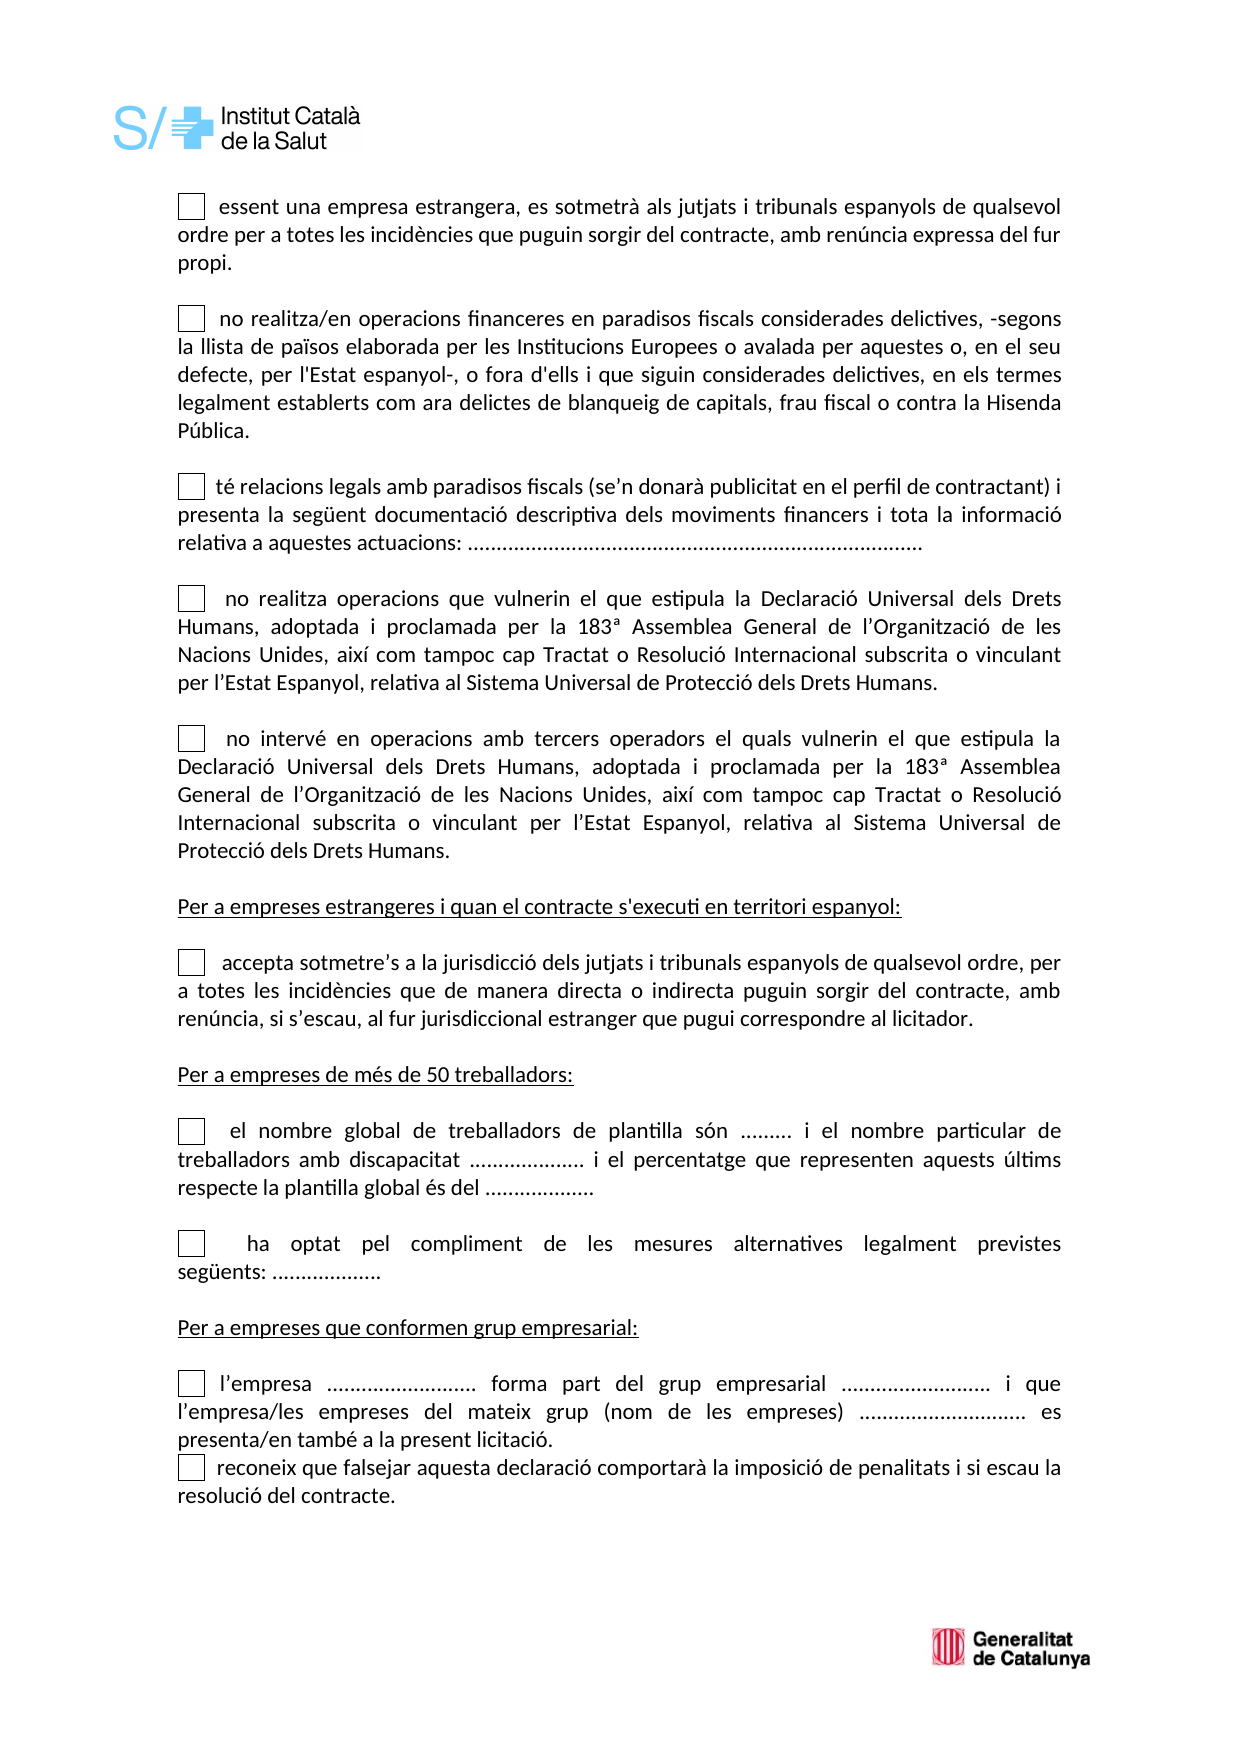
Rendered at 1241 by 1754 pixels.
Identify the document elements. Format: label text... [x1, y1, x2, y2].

text té relacions legals amb paradisos fiscals (se’n donarà publicitat en el perfil de contractant) i presenta la següent documentació descriptiva dels moviments financers i tota la informació relativa a aquestes actuacions: ............................................................................... [177, 472, 1063, 556]
text Per a empreses estrangeres i quan el contracte s'executi en territori espanyol: [177, 892, 1063, 921]
text Per a empreses de més de 50 treballadors: [177, 1061, 1063, 1089]
text l’empresa .......................... forma part del grup empresarial .......................... i que l’empresa/les empreses del mateix grup (nom de les empreses) ............................. es presenta/en també a la present licitació. [177, 1369, 1063, 1453]
text el nombre global de treballadors de plantilla són ......... i el nombre particular de treballadors amb discapacitat .................... i el percentatge que representen aquests últims respecte la plantilla global és del ................... [177, 1117, 1063, 1201]
text no realitza operacions que vulnerin el que estipula la Declaració Universal dels Drets Humans, adoptada i proclamada per la 183ª Assemblea General de l’Organització de les Nacions Unides, així com tampoc cap Tractat o Resolució Internacional subscrita o vinculant per l’Estat Espanyol, relativa al Sistema Universal de Protecció dels Drets Humans. [177, 584, 1063, 696]
text accepta sotmetre’s a la jurisdicció dels jutjats i tribunals espanyols de qualsevol ordre, per a totes les incidències que de manera directa o indirecta puguin sorgir del contracte, amb renúncia, si s’escau, al fur jurisdiccional estranger que pugui correspondre al licitador. [177, 948, 1063, 1033]
text Per a empreses que conformen grup empresarial: [177, 1313, 1063, 1341]
text essent una empresa estrangera, es sotmetrà als jutjats i tribunals espanyols de qualsevol ordre per a totes les incidències que puguin sorgir del contracte, amb renúncia expressa del fur propi. [177, 192, 1063, 276]
text no realitza/en operacions financeres en paradisos fiscals considerades delictives, -segons la llista de països elaborada per les Institucions Europees o avalada per aquestes o, en el seu defecte, per l'Estat espanyol-, o fora d'ells i que siguin considerades delictives, en els termes legalment establerts com ara delictes de blanqueig de capitals, frau fiscal o contra la Hisenda Pública. [177, 304, 1063, 444]
text ha optat pel compliment de les mesures alternatives legalment previstes següents: ................... [177, 1229, 1063, 1285]
picture [112, 103, 363, 154]
picture [893, 1621, 1129, 1674]
text no intervé en operacions amb tercers operadors el quals vulnerin el que estipula la Declaració Universal dels Drets Humans, adoptada i proclamada per la 183ª Assemblea General de l’Organització de les Nacions Unides, així com tampoc cap Tractat o Resolució Internacional subscrita o vinculant per l’Estat Espanyol, relativa al Sistema Universal de Protecció dels Drets Humans. [177, 724, 1063, 864]
text reconeix que falsejar aquesta declaració comportarà la imposició de penalitats i si escau la resolució del contracte. [177, 1453, 1063, 1509]
